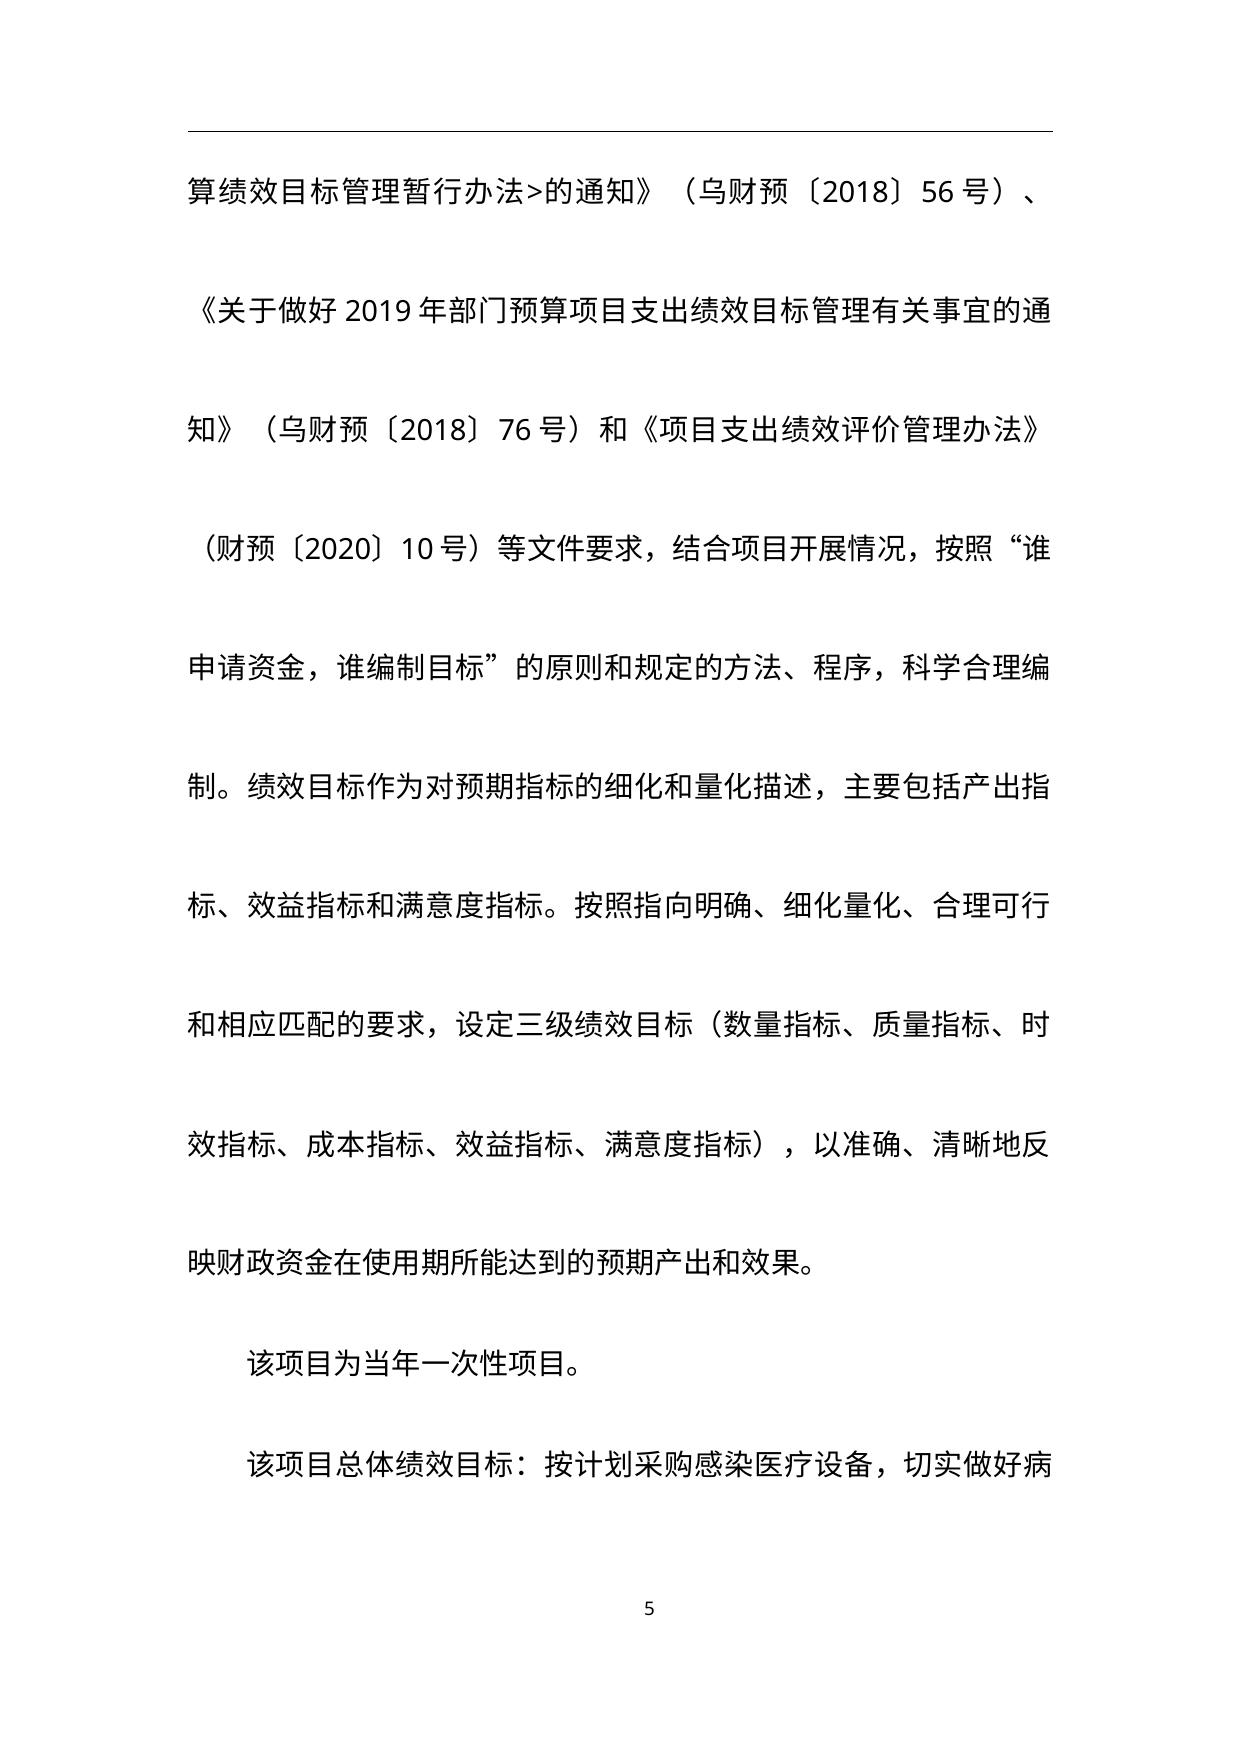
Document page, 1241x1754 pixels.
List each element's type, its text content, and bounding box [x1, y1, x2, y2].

text 该项目为当年一次性项目。 [187, 1322, 1053, 1401]
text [187, 150, 1053, 1301]
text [187, 1423, 1053, 1502]
